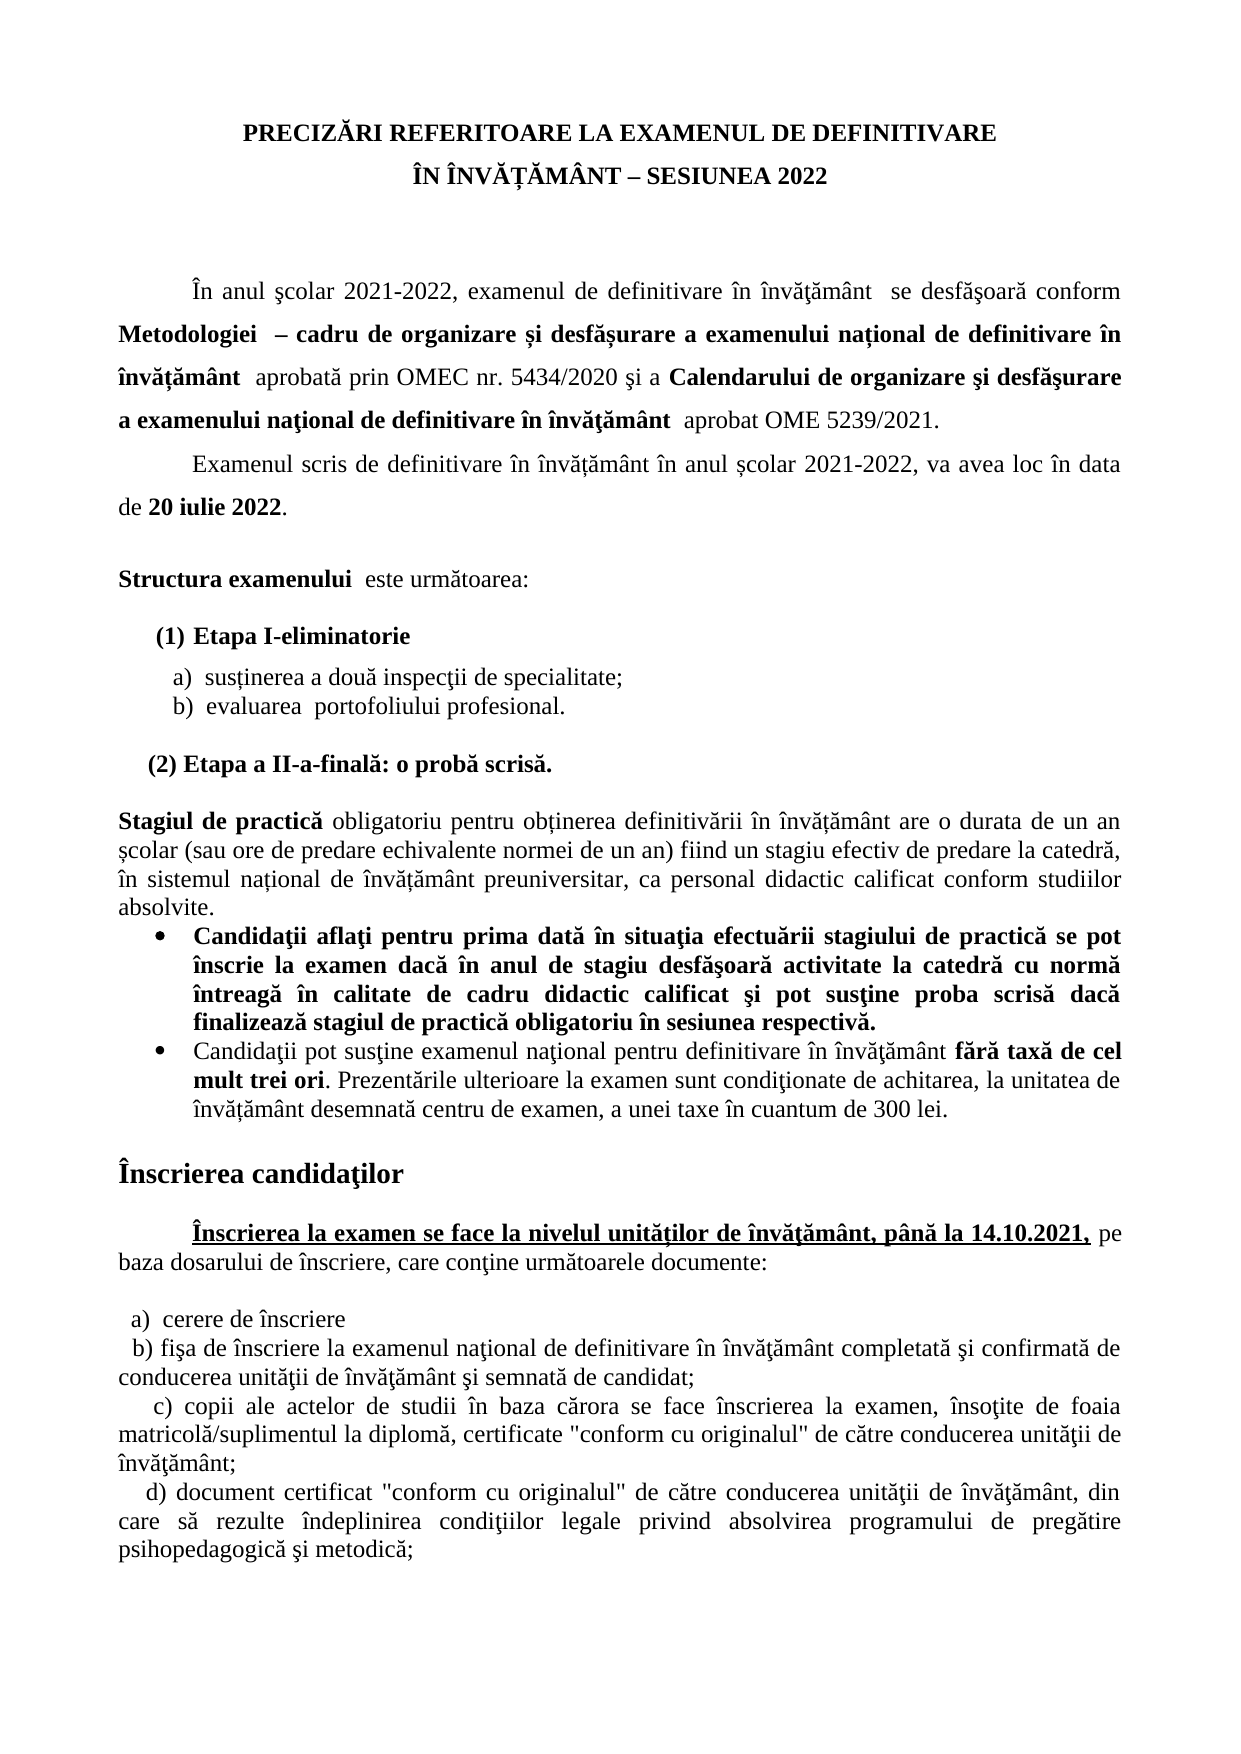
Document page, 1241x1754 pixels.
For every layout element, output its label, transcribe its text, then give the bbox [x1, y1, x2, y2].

text a) cerere de înscriere [118, 1304, 1122, 1333]
text Înscrierea la examen se face la nivelul unităților de învăţământ, până la 14.10.2021, pe baza dosarului de înscriere, care conţine următoarele documente: [118, 1218, 1122, 1276]
text b) fişa de înscriere la examenul naţional de definitivare în învăţământ completată şi confirmată de conducerea unităţii de învăţământ şi semnată de candidat; [118, 1333, 1122, 1391]
list Candidaţii pot susţine examenul naţional pentru definitivare în învăţământ fără taxă de cel mult trei ori. Prezentările ulterioare la examen sunt condiţionate de achitarea, la unitatea de învățământ desemnată centru de examen, a unei taxe în cuantum de 300 lei. [156, 1036, 1122, 1122]
text ÎN ÎNVĂȚĂMÂNT – SESIUNEA 2022 [118, 161, 1122, 190]
text PRECIZĂRI REFERITOARE LA EXAMENUL DE DEFINITIVARE [118, 118, 1122, 147]
text Înscrierea candidaţilor [118, 1156, 1122, 1189]
text Structura examenului este următoarea: [118, 564, 1122, 592]
list Candidaţii aflaţi pentru prima dată în situaţia efectuării stagiului de practică se pot înscrie la examen dacă în anul de stagiu desfăşoară activitate la catedră cu normă întreagă în calitate de cadru didactic calificat şi pot susţine proba scrisă dacă finalizează stagiul de practică obligatoriu în sesiunea respectivă. [156, 921, 1122, 1036]
text c) copii ale actelor de studii în baza cărora se face înscrierea la examen, însoţite de foaia matricolă/suplimentul la diplomă, certificate "conform cu originalul" de către conducerea unităţii de învăţământ; [118, 1391, 1122, 1477]
list Etapa I-eliminatorie [156, 621, 1122, 650]
text În anul şcolar 2021-2022, examenul de definitivare în învăţământ se desfăşoară conform Metodologiei – cadru de organizare și desfășurare a examenului național de definitivare în învățământ aprobată prin OMEC nr. 5434/2020 şi a Calendarului de organizare şi desfăşurare a examenului naţional de definitivare în învăţământ aprobat OME 5239/2021. [118, 276, 1122, 434]
text Examenul scris de definitivare în învățământ în anul școlar 2021-2022, va avea loc în data de 20 iulie 2022. [118, 449, 1122, 521]
text (2) Etapa a II-a-finală: o probă scrisă. [118, 749, 1122, 777]
text b) evaluarea portofoliului profesional. [118, 691, 1122, 720]
text Stagiul de practică obligatoriu pentru obținerea definitivării în învățământ are o durata de un an școlar (sau ore de predare echivalente normei de un an) fiind un stagiu efectiv de predare la catedră, în sistemul național de învățământ preuniversitar, ca personal didactic calificat conform studiilor absolvite. [118, 806, 1122, 921]
text d) document certificat "conform cu originalul" de către conducerea unităţii de învăţământ, din care să rezulte îndeplinirea condiţiilor legale privind absolvirea programului de pregătire psihopedagogică şi metodică; [118, 1477, 1122, 1563]
text a) susținerea a două inspecţii de specialitate; [118, 662, 1122, 691]
